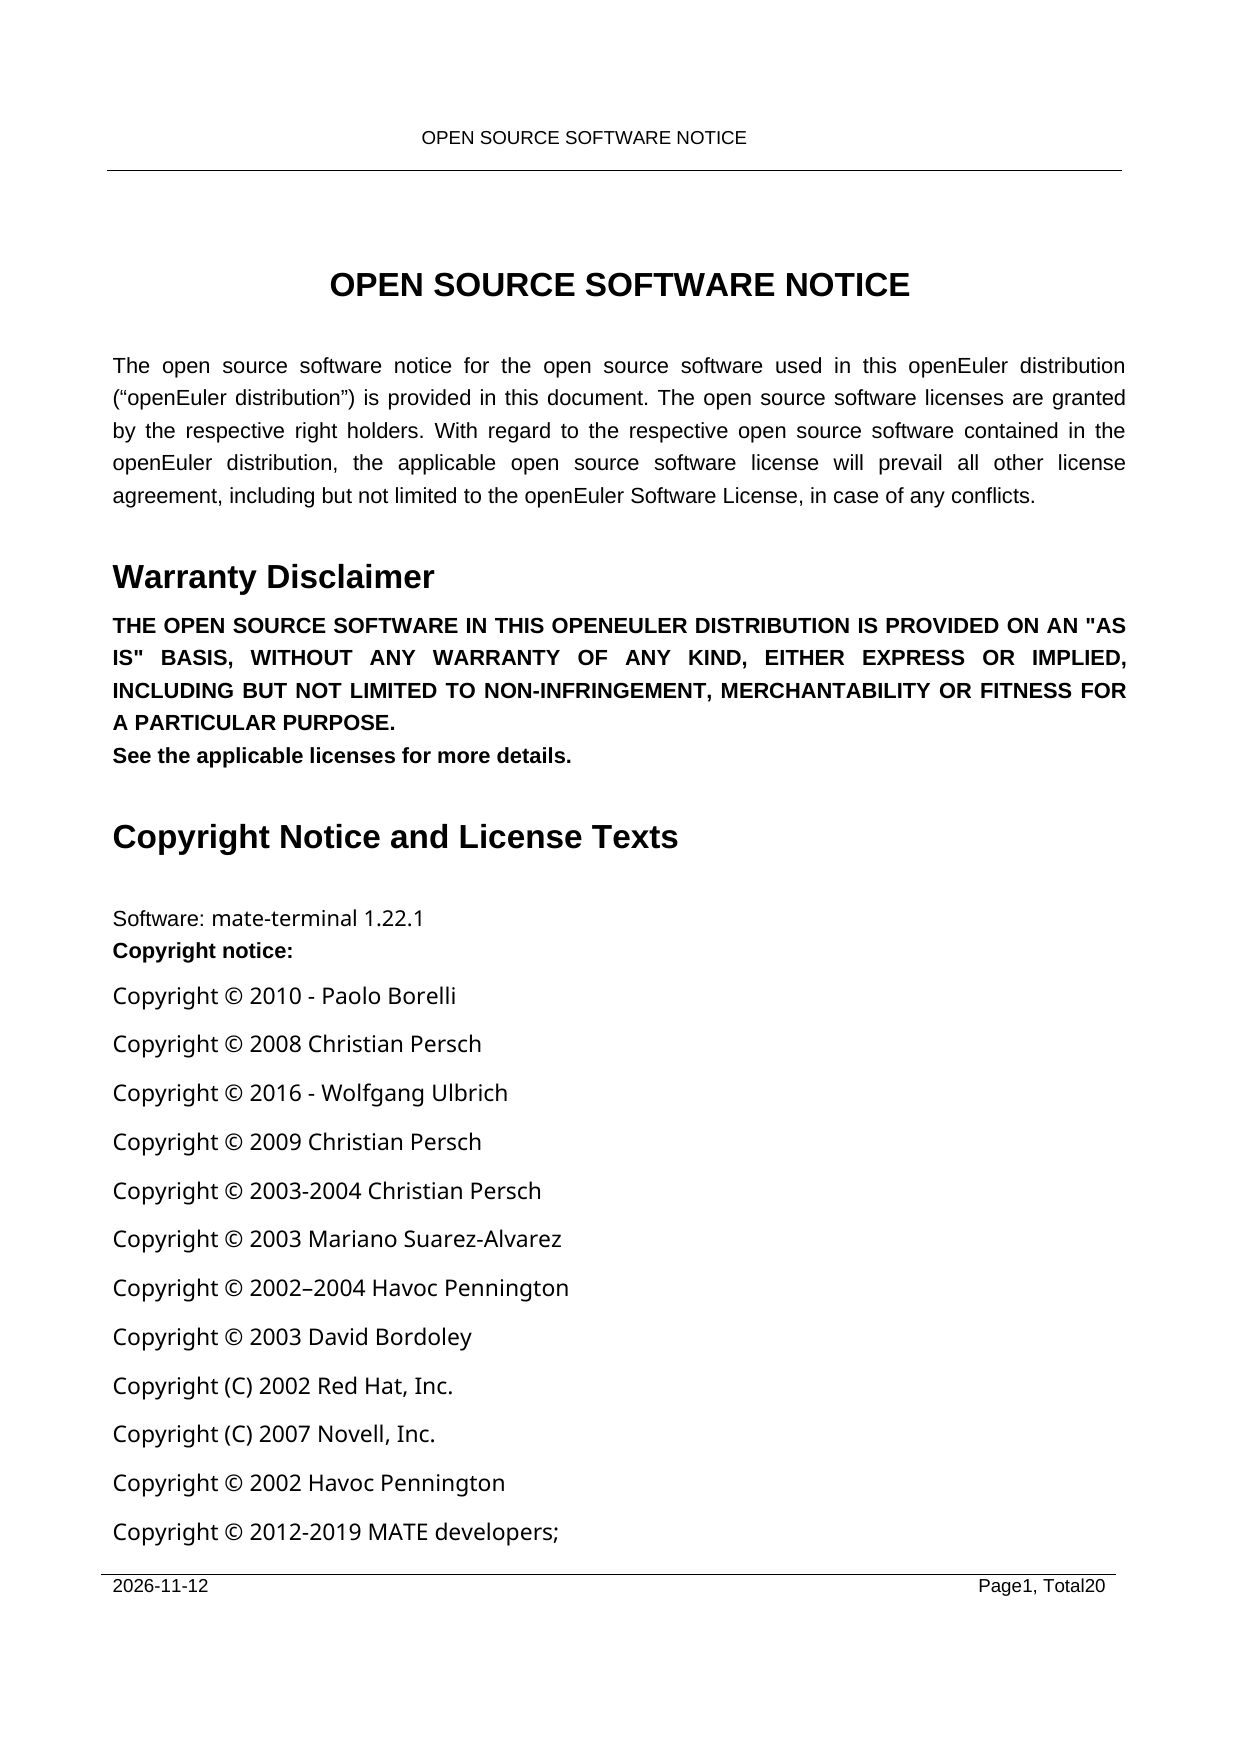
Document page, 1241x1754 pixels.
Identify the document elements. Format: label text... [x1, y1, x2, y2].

text Copyright notice: [112, 934, 1128, 966]
text Warranty Disclaimer [112, 544, 1128, 609]
text The open source software notice for the open source software used in this openEuler distribution (“openEuler distribution”) is provided in this document. The open source software licenses are granted by the respective right holders. With regard to the respective open source software contained in the openEuler distribution, the applicable open source software license will prevail all other license agreement, including but not limited to the openEuler Software License, in case of any conflicts. [112, 349, 1128, 511]
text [112, 979, 1128, 1548]
text THE OPEN SOURCE SOFTWARE IN THIS OPENEULER DISTRIBUTION IS PROVIDED ON AN "AS IS" BASIS, WITHOUT ANY WARRANTY OF ANY KIND, EITHER EXPRESS OR IMPLIED, INCLUDING BUT NOT LIMITED TO NON-INFRINGEMENT, MERCHANTABILITY OR FITNESS FOR A PARTICULAR PURPOSE. See the applicable licenses for more details. [112, 609, 1128, 771]
text Software: mate-terminal 1.22.1 [112, 901, 1128, 934]
text OPEN SOURCE SOFTWARE NOTICE [112, 251, 1128, 316]
text Copyright Notice and License Texts [112, 804, 1128, 869]
